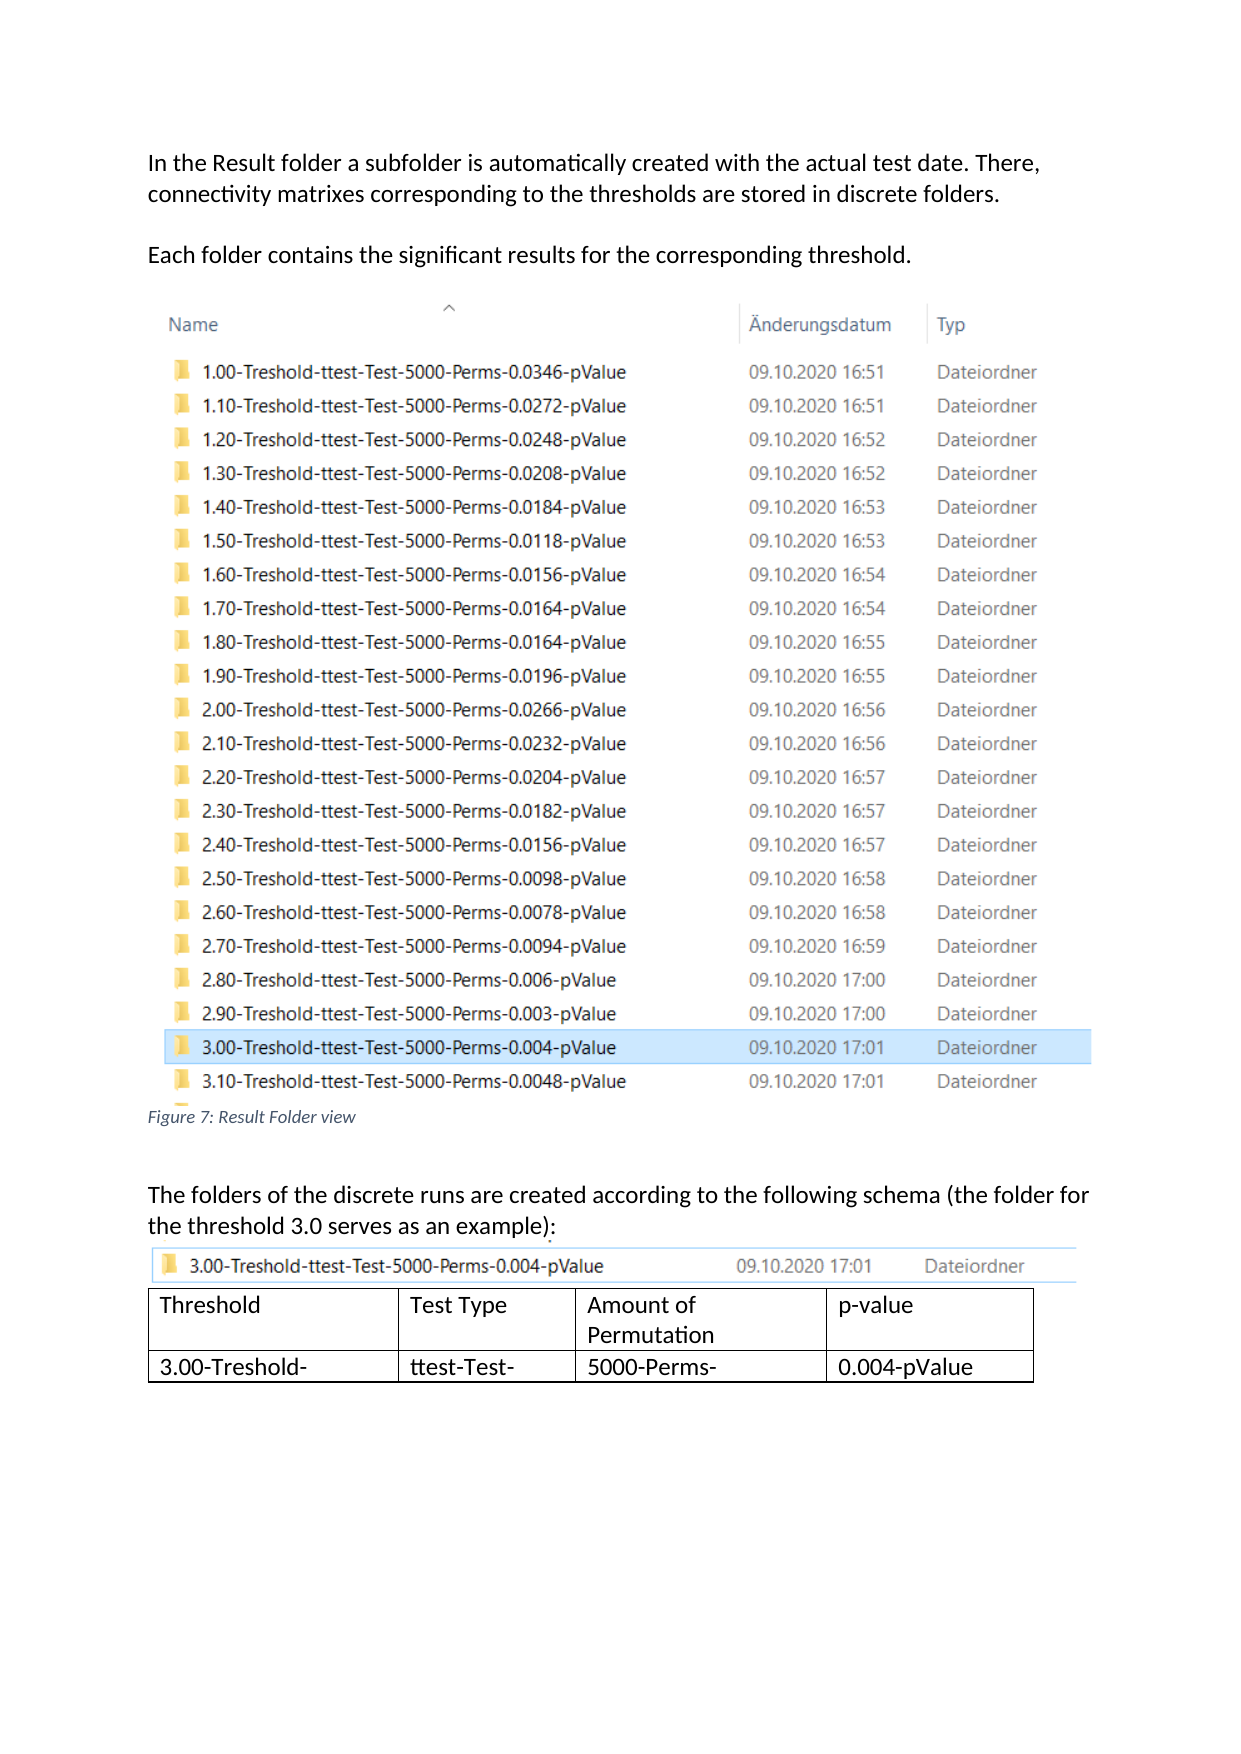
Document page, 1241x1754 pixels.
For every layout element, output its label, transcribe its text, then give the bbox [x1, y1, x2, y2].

table_cell ttest-Test- [399, 1351, 575, 1381]
table_cell 0.004-pValue [827, 1351, 1033, 1381]
table_header Threshold [149, 1289, 398, 1350]
picture [147, 300, 1092, 1106]
table_cell 5000-Perms- [576, 1351, 826, 1381]
text Figure 7: Result Folder view [148, 1105, 1093, 1128]
table_header Amount of Permutation [576, 1289, 826, 1350]
table_header p-value [827, 1289, 1033, 1350]
table_header Test Type [399, 1289, 575, 1350]
text Each folder contains the significant results for the corresponding threshold. [148, 239, 1093, 270]
picture [147, 1240, 1077, 1288]
text In the Result folder a subfolder is automatically created with the actual test date. There, connectivity matrixes corresponding to the thresholds are stored in discrete folders. [148, 148, 1093, 209]
table_cell 3.00-Treshold- [149, 1351, 398, 1381]
text The folders of the discrete runs are created according to the following schema (the folder for the threshold 3.0 serves as an example): [148, 1179, 1093, 1240]
